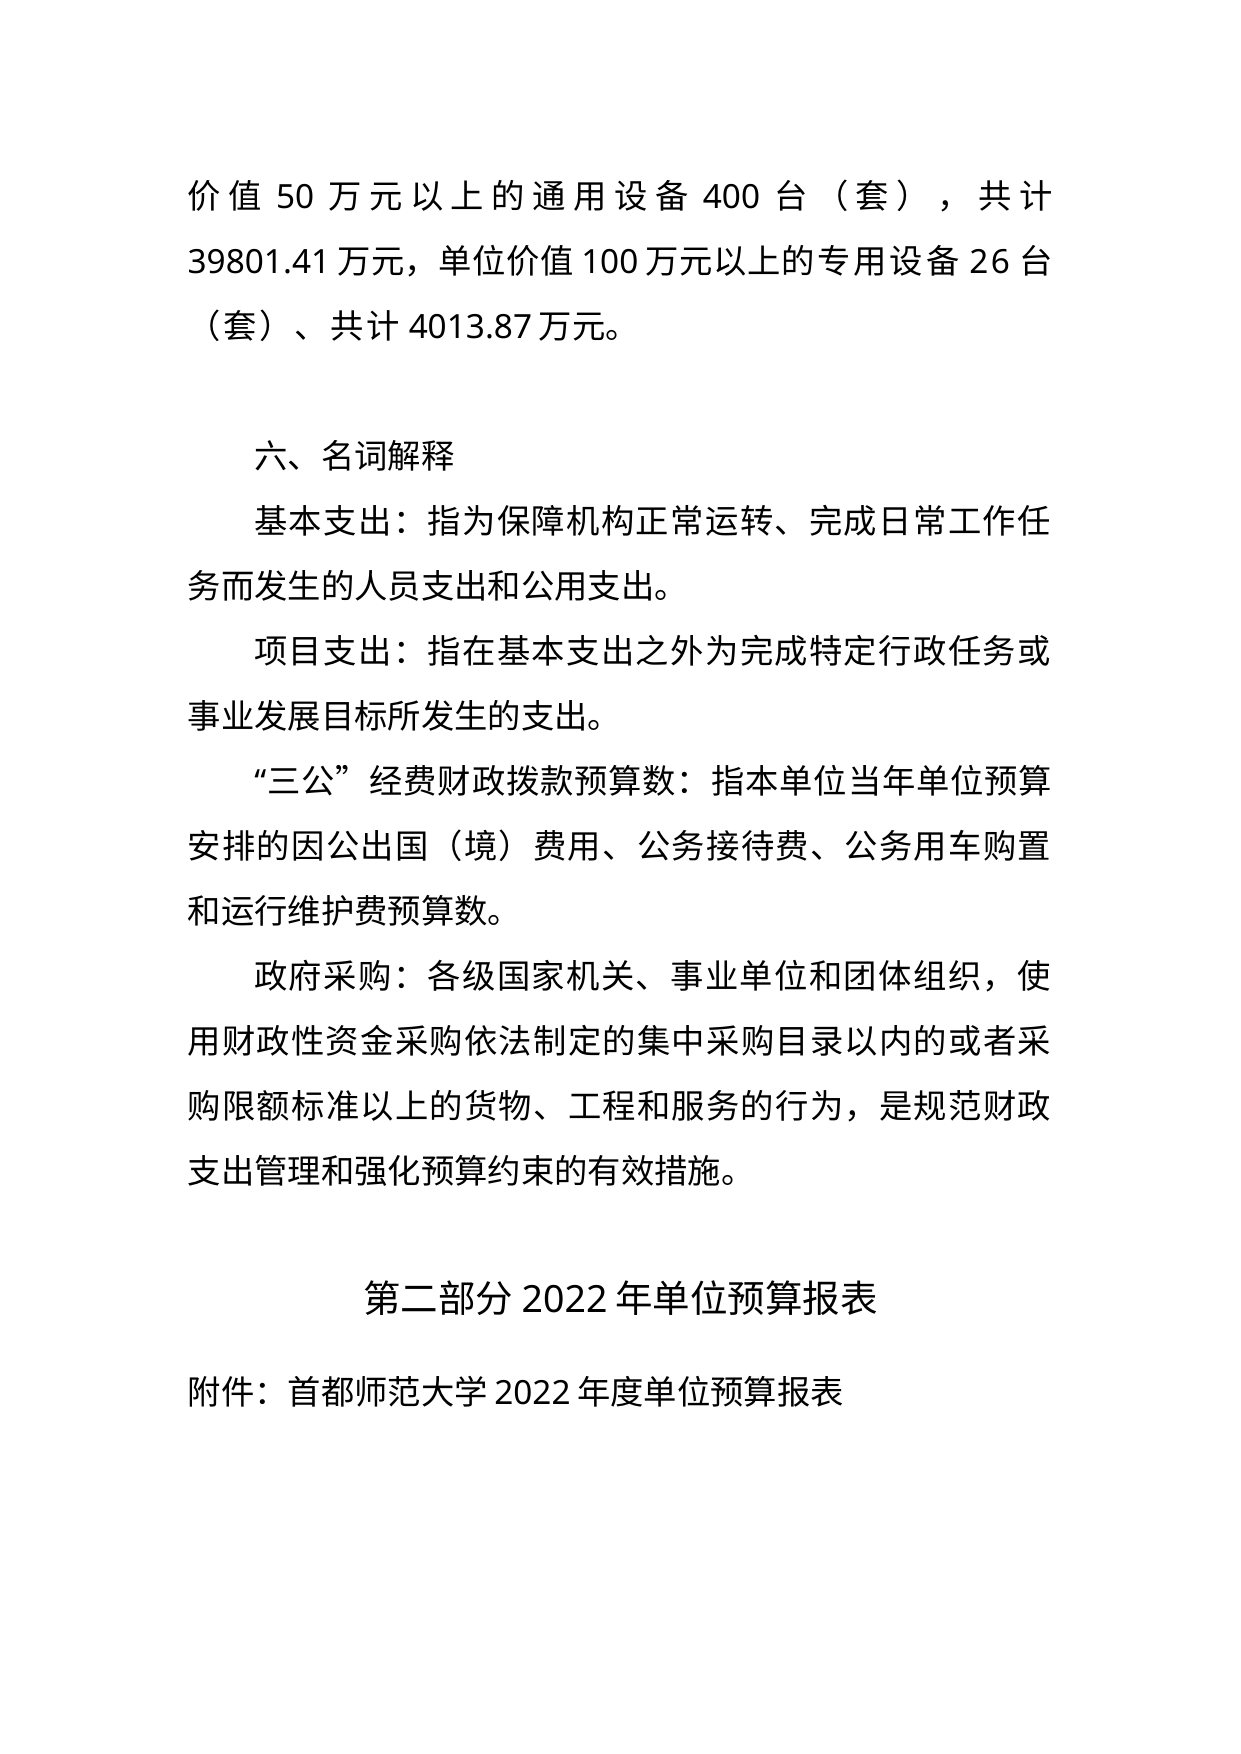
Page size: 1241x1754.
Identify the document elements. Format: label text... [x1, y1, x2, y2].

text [187, 162, 1053, 357]
subtitle 第二部分 2022年单位预算报表 [187, 1264, 1053, 1329]
text 六、名词解释 [187, 422, 1053, 487]
list 基本支出：指为保障机构正常运转、完成日常工作任务而发生的人员支出和公用支出。 [187, 487, 1053, 617]
text 附件：首都师范大学2022年度单位预算报表 [187, 1358, 1053, 1423]
text 项目支出：指在基本支出之外为完成特定行政任务或事业发展目标所发生的支出。 [187, 617, 1053, 747]
text 政府采购：各级国家机关、事业单位和团体组织，使用财政性资金采购依法制定的集中采购目录以内的或者采购限额标准以上的货物、工程和服务的行为，是规范财政支出管理和强化预算约束的有效措施。 [187, 942, 1053, 1202]
text “三公”经费财政拨款预算数：指本单位当年单位预算安排的因公出国（境）费用、公务接待费、公务用车购置和运行维护费预算数。 [187, 747, 1053, 942]
